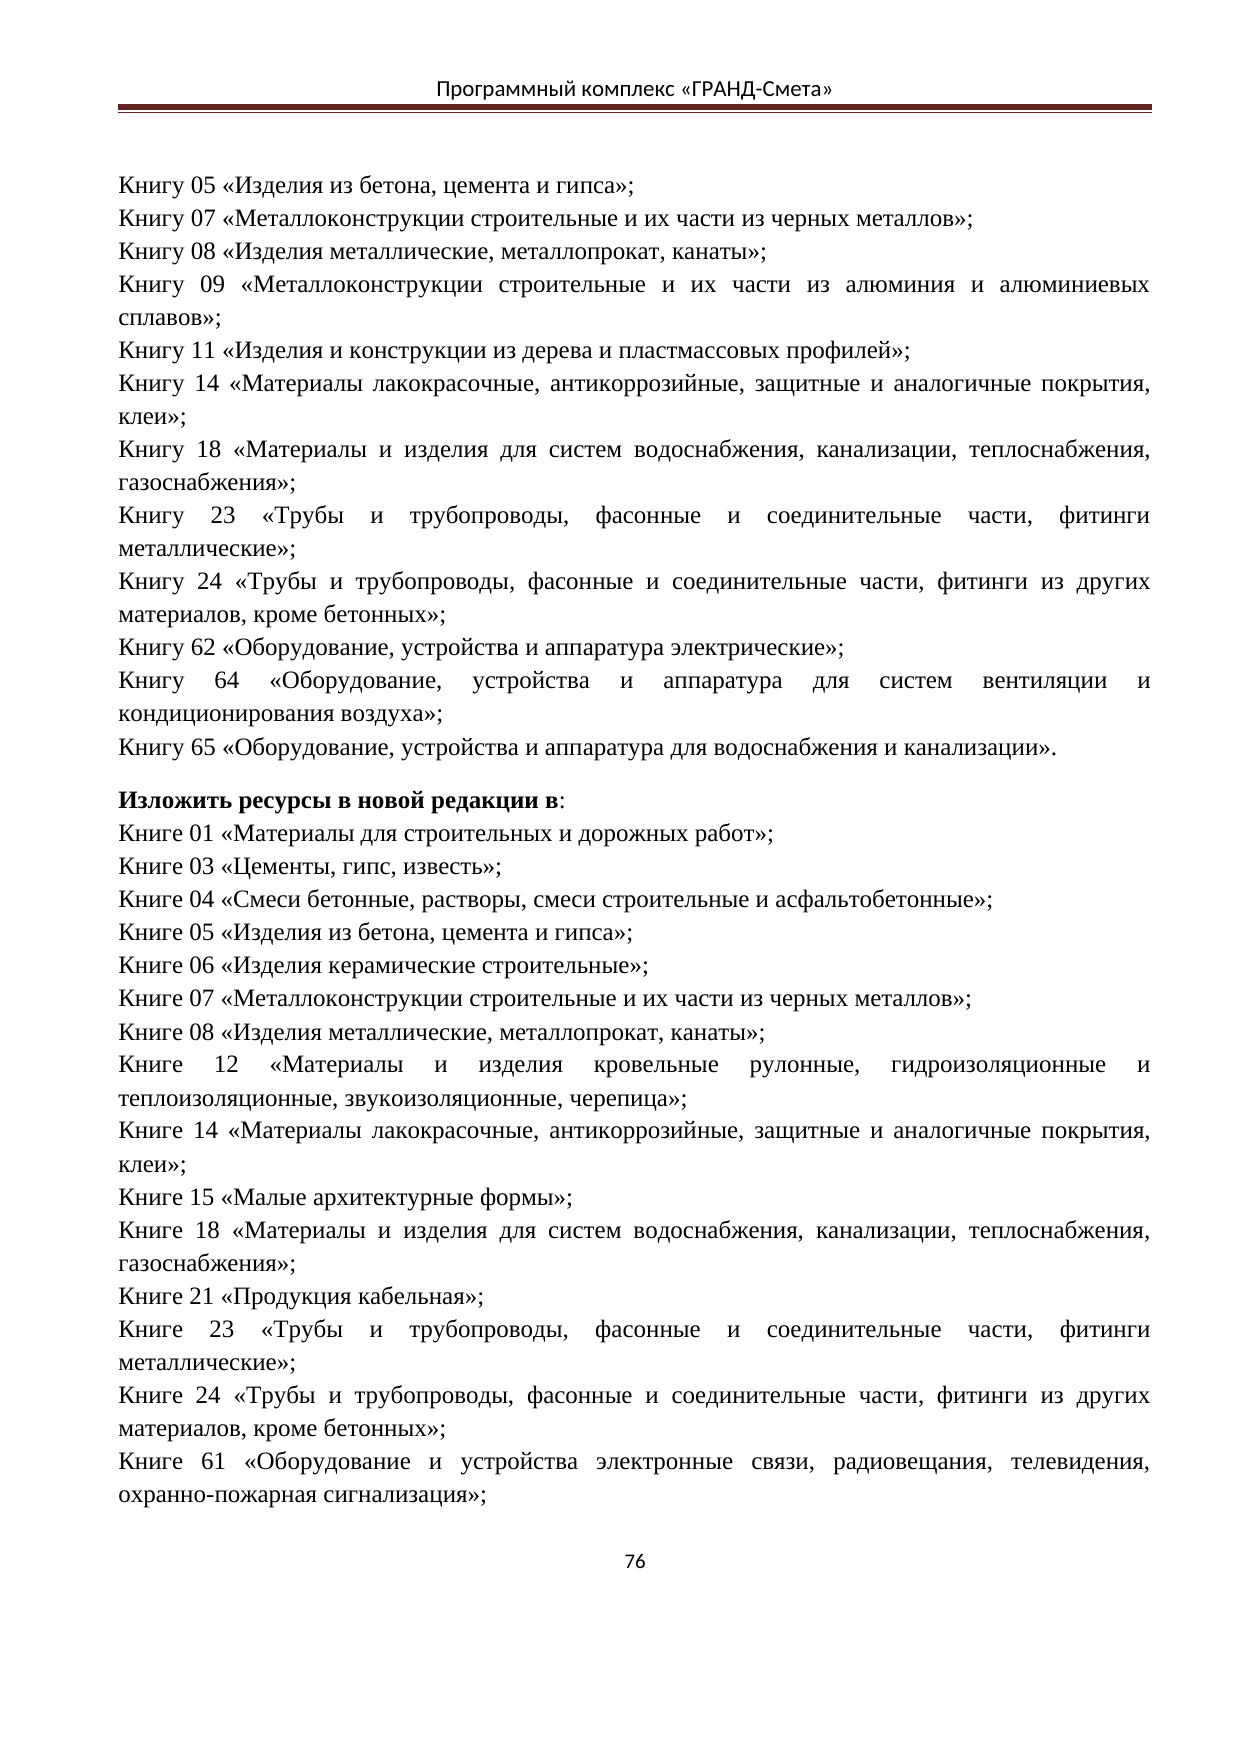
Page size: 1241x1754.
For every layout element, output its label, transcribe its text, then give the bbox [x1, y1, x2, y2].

text Книгу 09 «Металлоконструкции строительные и их части из алюминия и алюминиевых сплавов»; [118, 269, 1152, 331]
text Книгу 18 «Материалы и изделия для систем водоснабжения, канализации, теплоснабжения, газоснабжения»; [118, 434, 1152, 496]
text Книге 05 «Изделия из бетона, цемента и гипса»; [118, 917, 1152, 946]
text Книге 21 «Продукция кабельная»; [118, 1281, 1152, 1309]
text Книгу 08 «Изделия металлические, металлопрокат, канаты»; [118, 236, 1152, 265]
text Книгу 07 «Металлоконструкции строительные и их части из черных металлов»; [118, 203, 1152, 232]
text Книгу 11 «Изделия и конструкции из дерева и пластмассовых профилей»; [118, 335, 1152, 364]
text Книге 15 «Малые архитектурные формы»; [118, 1182, 1152, 1210]
text Книге 61 «Оборудование и устройства электронные связи, радиовещания, телевидения, охранно-пожарная сигнализация»; [118, 1446, 1152, 1508]
text Книге 04 «Смеси бетонные, растворы, смеси строительные и асфальтобетонные»; [118, 884, 1152, 913]
text Книгу 05 «Изделия из бетона, цемента и гипса»; [118, 170, 1152, 199]
text Книгу 24 «Трубы и трубопроводы, фасонные и соединительные части, фитинги из других материалов, кроме бетонных»; [118, 566, 1152, 628]
text Книгу 62 «Оборудование, устройства и аппаратура электрические»; [118, 632, 1152, 661]
text Книге 14 «Материалы лакокрасочные, антикоррозийные, защитные и аналогичные покрытия, клеи»; [118, 1116, 1152, 1177]
text Книге 06 «Изделия керамические строительные»; [118, 951, 1152, 979]
text Изложить ресурсы в новой редакции в: [118, 785, 1152, 814]
text Книгу 14 «Материалы лакокрасочные, антикоррозийные, защитные и аналогичные покрытия, клеи»; [118, 368, 1152, 430]
text Книге 12 «Материалы и изделия кровельные рулонные, гидроизоляционные и теплоизоляционные, звукоизоляционные, черепица»; [118, 1049, 1152, 1111]
text Книге 01 «Материалы для строительных и дорожных работ»; [118, 818, 1152, 847]
text Книге 03 «Цементы, гипс, известь»; [118, 851, 1152, 880]
text Книге 24 «Трубы и трубопроводы, фасонные и соединительные части, фитинги из других материалов, кроме бетонных»; [118, 1380, 1152, 1442]
text Книге 23 «Трубы и трубопроводы, фасонные и соединительные части, фитинги металлические»; [118, 1314, 1152, 1376]
text Книгу 64 «Оборудование, устройства и аппаратура для систем вентиляции и кондиционирования воздуха»; [118, 666, 1152, 727]
text Книге 18 «Материалы и изделия для систем водоснабжения, канализации, теплоснабжения, газоснабжения»; [118, 1215, 1152, 1276]
text Книге 07 «Металлоконструкции строительные и их части из черных металлов»; [118, 983, 1152, 1012]
text Книгу 65 «Оборудование, устройства и аппаратура для водоснабжения и канализации». [118, 732, 1152, 760]
text Книгу 23 «Трубы и трубопроводы, фасонные и соединительные части, фитинги металлические»; [118, 500, 1152, 562]
text Книге 08 «Изделия металлические, металлопрокат, канаты»; [118, 1017, 1152, 1045]
